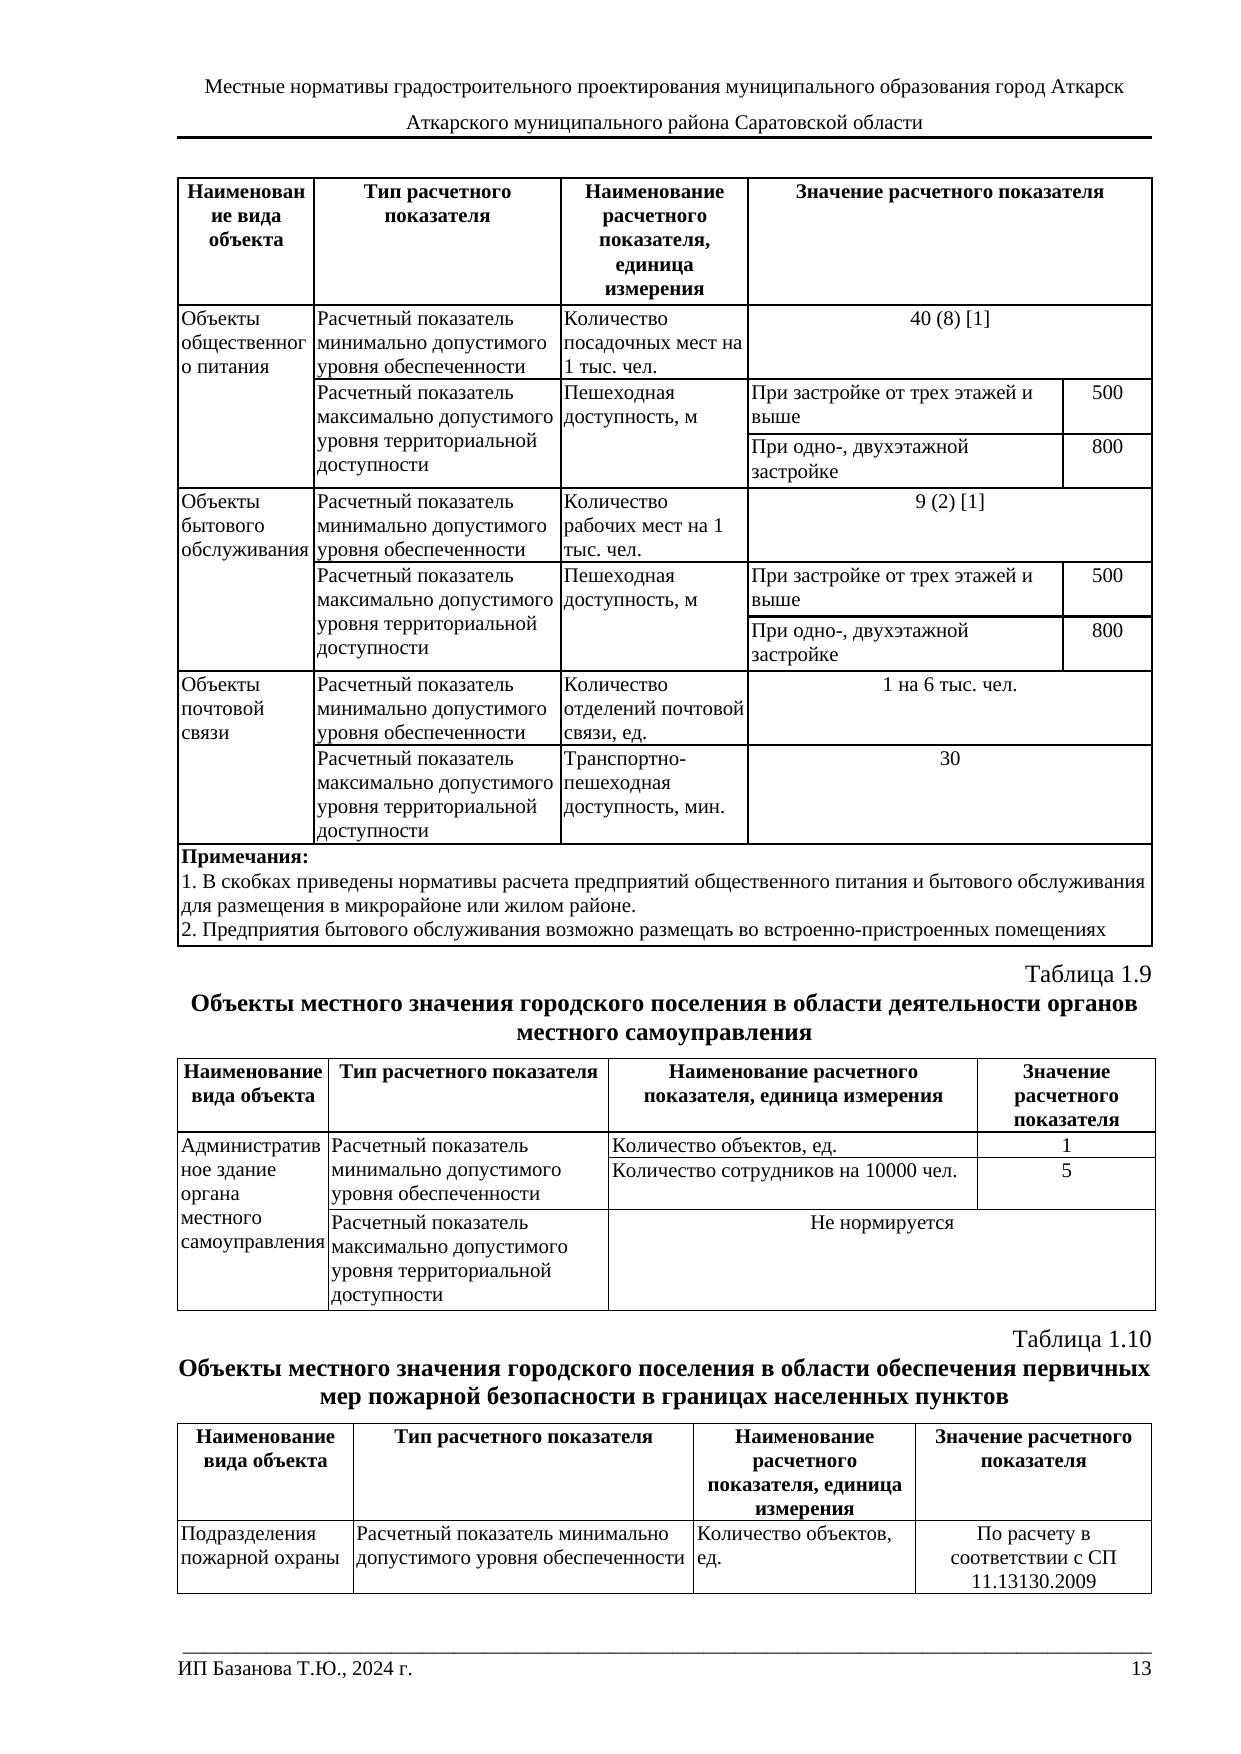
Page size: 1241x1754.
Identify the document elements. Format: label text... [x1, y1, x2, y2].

table_cell Количество сотрудников на 10000 чел. [609, 1158, 977, 1209]
table_cell 800 [1064, 618, 1151, 670]
table_cell Количество посадочных мест на 1 тыс. чел. [562, 306, 747, 378]
table_cell Расчетный показатель минимально допустимого уровня обеспеченности [315, 489, 560, 561]
table_header Значение расчетного показателя [978, 1059, 1155, 1131]
text Таблица 1.9 [177, 959, 1152, 988]
table_cell Расчетный показатель максимально допустимого уровня территориальной доступности [315, 563, 560, 670]
table_cell Количество отделений почтовой связи, ед. [562, 672, 747, 744]
table_cell Расчетный показатель минимально допустимого уровня обеспеченности [315, 306, 560, 378]
table_header Тип расчетного показателя [329, 1059, 608, 1131]
table_cell Расчетный показатель минимально допустимого уровня обеспеченности [329, 1133, 608, 1209]
table_header Значение расчетного показателя [749, 179, 1151, 304]
table_cell 40 (8) [1] [749, 306, 1151, 378]
table_cell Расчетный показатель максимально допустимого уровня территориальной доступности [315, 746, 560, 842]
table_cell 30 [749, 746, 1151, 842]
table_cell Расчетный показатель максимально допустимого уровня территориальной доступности [315, 380, 560, 487]
table_header Значение расчетного показателя [916, 1424, 1151, 1520]
table_cell 5 [978, 1158, 1155, 1209]
table_cell Не нормируется [609, 1210, 1155, 1310]
table_cell 800 [1064, 435, 1151, 487]
table_cell При одно-, двухэтажной застройке [749, 618, 1062, 670]
table_cell Примечания: 1. В скобках приведены нормативы расчета предприятий общественного питания и бытового обслуживания для размещения в микрорайоне или жилом районе. 2. Предприятия бытового обслуживания возможно размещать во встроенно-пристроенных помещениях [179, 845, 1151, 945]
table_header Наименование расчетного показателя, единица измерения [562, 179, 747, 304]
table_cell Объекты общественного питания [179, 306, 313, 487]
table_cell При застройке от трех этажей и выше [749, 380, 1062, 432]
table_cell Расчетный показатель минимально допустимого уровня обеспеченности [354, 1521, 693, 1593]
table_cell Пешеходная доступность, м [562, 380, 747, 487]
table_cell Пешеходная доступность, м [562, 563, 747, 670]
table_cell По расчету в соответствии с СП 11.13130.2009 [916, 1521, 1151, 1593]
table_cell Объекты почтовой связи [179, 672, 313, 842]
table_header Тип расчетного показателя [315, 179, 560, 304]
table_header Наименование расчетного показателя, единица измерения [609, 1059, 977, 1131]
table_cell Подразделения пожарной охраны [178, 1521, 353, 1593]
table_cell Административное здание органа местного самоуправления [178, 1133, 328, 1310]
table_cell 500 [1064, 563, 1151, 615]
table_cell 1 на 6 тыс. чел. [749, 672, 1151, 744]
table_header Наименование вида объекта [178, 1424, 353, 1520]
table_cell 1 [978, 1133, 1155, 1157]
table_cell 500 [1064, 380, 1151, 432]
table_cell Объекты бытового обслуживания [179, 489, 313, 670]
table_header Тип расчетного показателя [354, 1424, 693, 1520]
text Таблица 1.10 [177, 1324, 1152, 1353]
table_header Наименование вида объекта [179, 179, 313, 304]
subtitle Объекты местного значения городского поселения в области деятельности органов местного самоуправления [177, 988, 1152, 1046]
table_cell Расчетный показатель минимально допустимого уровня обеспеченности [315, 672, 560, 744]
table_header Наименование расчетного показателя, единица измерения [694, 1424, 915, 1520]
table_cell При одно-, двухэтажной застройке [749, 435, 1062, 487]
table_cell 9 (2) [1] [749, 489, 1151, 561]
table_cell При застройке от трех этажей и выше [749, 563, 1062, 615]
table_cell Количество объектов, ед. [609, 1133, 977, 1157]
table_cell Расчетный показатель максимально допустимого уровня территориальной доступности [329, 1210, 608, 1310]
subtitle Объекты местного значения городского поселения в области обеспечения первичных мер пожарной безопасности в границах населенных пунктов [177, 1353, 1152, 1410]
table_cell Количество рабочих мест на 1 тыс. чел. [562, 489, 747, 561]
table_cell Транспортно-пешеходная доступность, мин. [562, 746, 747, 842]
table_header Наименование вида объекта [178, 1059, 328, 1131]
table_cell Количество объектов, ед. [694, 1521, 915, 1593]
